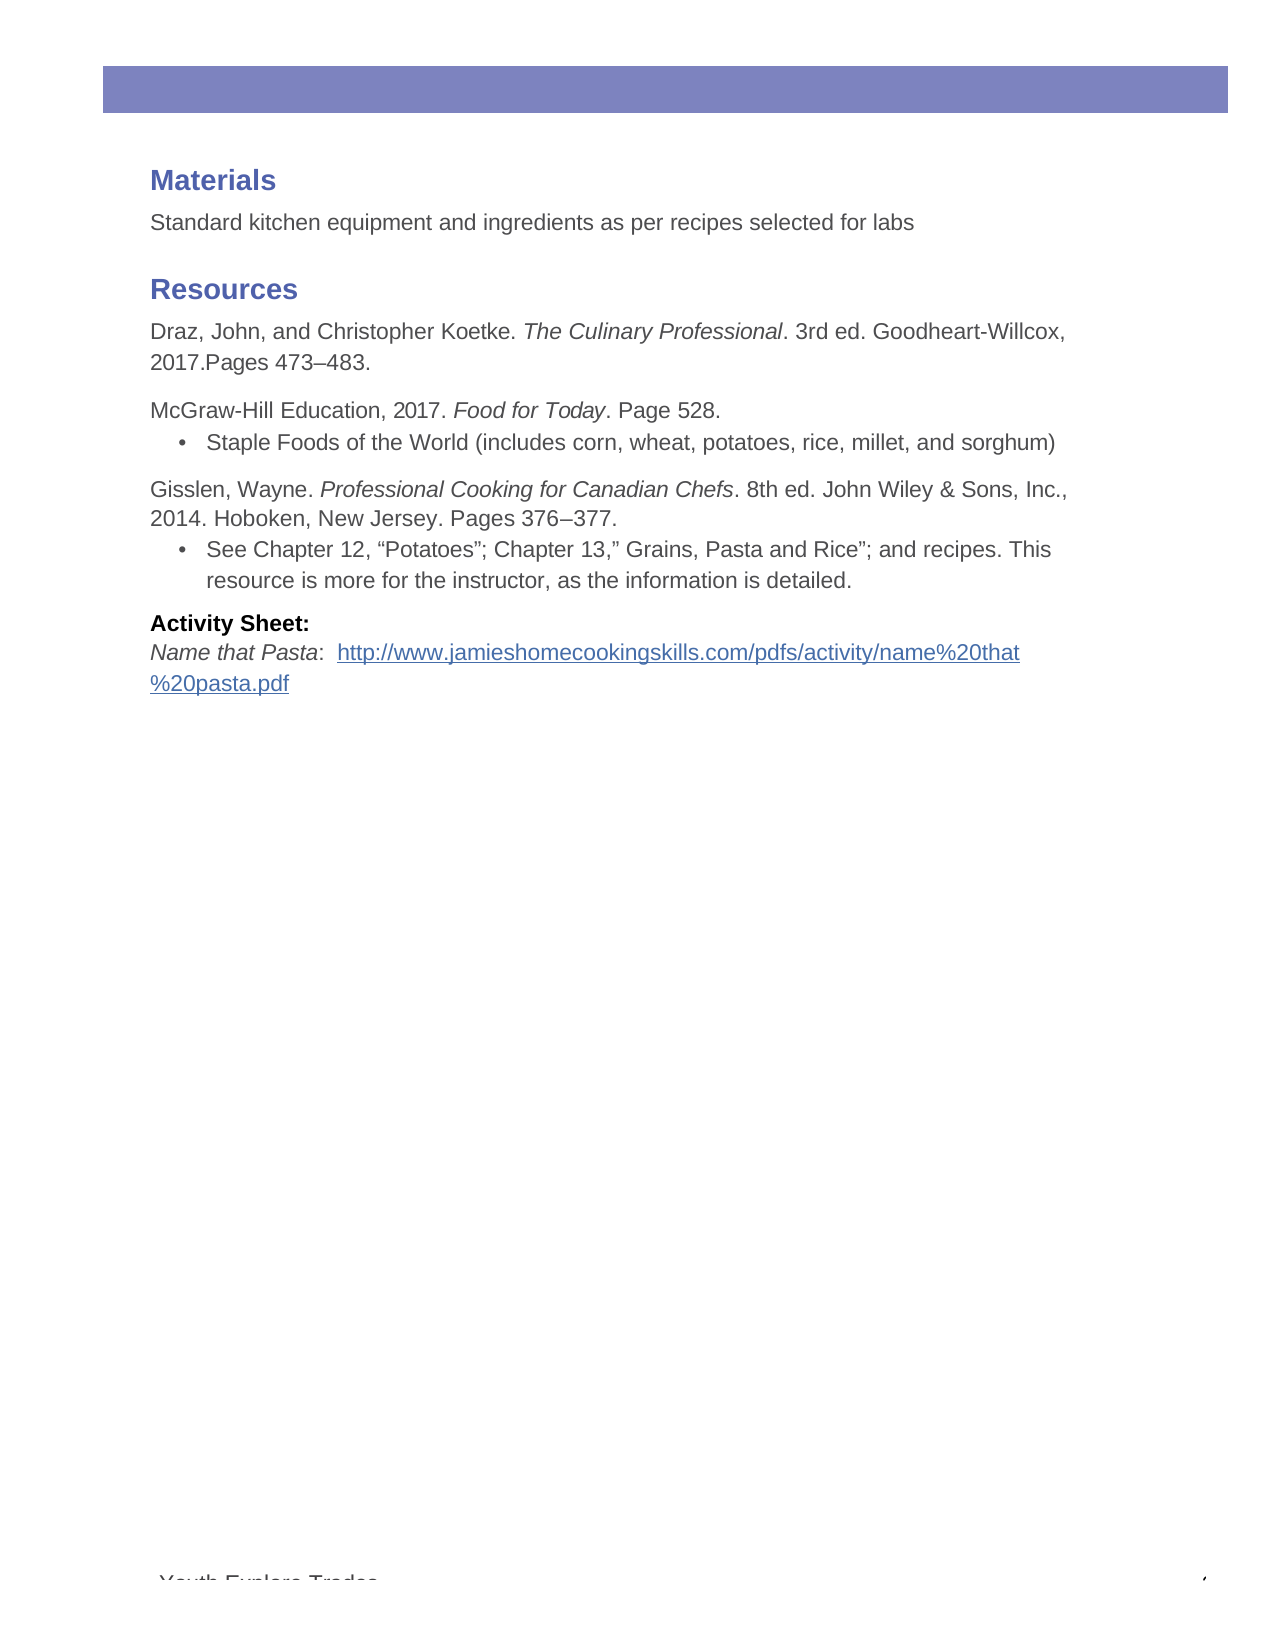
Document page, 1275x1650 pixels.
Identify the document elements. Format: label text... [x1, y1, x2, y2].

subtitle Resources [150, 272, 1239, 305]
text Materials [150, 162, 1239, 196]
text Gisslen, Wayne. Professional Cooking for Canadian Chefs. 8th ed. John Wiley & Sons, Inc., 2014. Hoboken, New Jersey. Pages 376–377. [150, 476, 1097, 532]
list See Chapter 12, “Potatoes”; Chapter 13,” Grains, Pasta and Rice”; and recipes. This resource is more for the instructor, as the information is detailed. [178, 536, 1055, 594]
text Draz, John, and Christopher Koetke. The Culinary Professional. 3rd ed. Goodheart-Willcox, 2017.Pages 473–483. [150, 318, 1127, 376]
list Staple Foods of the World (includes corn, wheat, potatoes, rice, millet, and sorghum) [178, 428, 1239, 455]
text Standard kitchen equipment and ingredients as per recipes selected for labs [150, 209, 1239, 235]
text Activity Sheet: [150, 610, 1239, 636]
text McGraw-Hill Education, 2017. Food for Today. Page 528. [150, 397, 1239, 423]
text Name that Pasta: http://www.jamieshomecookingskills.com/pdfs/activity/name%20that%20pasta.pdf [150, 639, 1127, 696]
